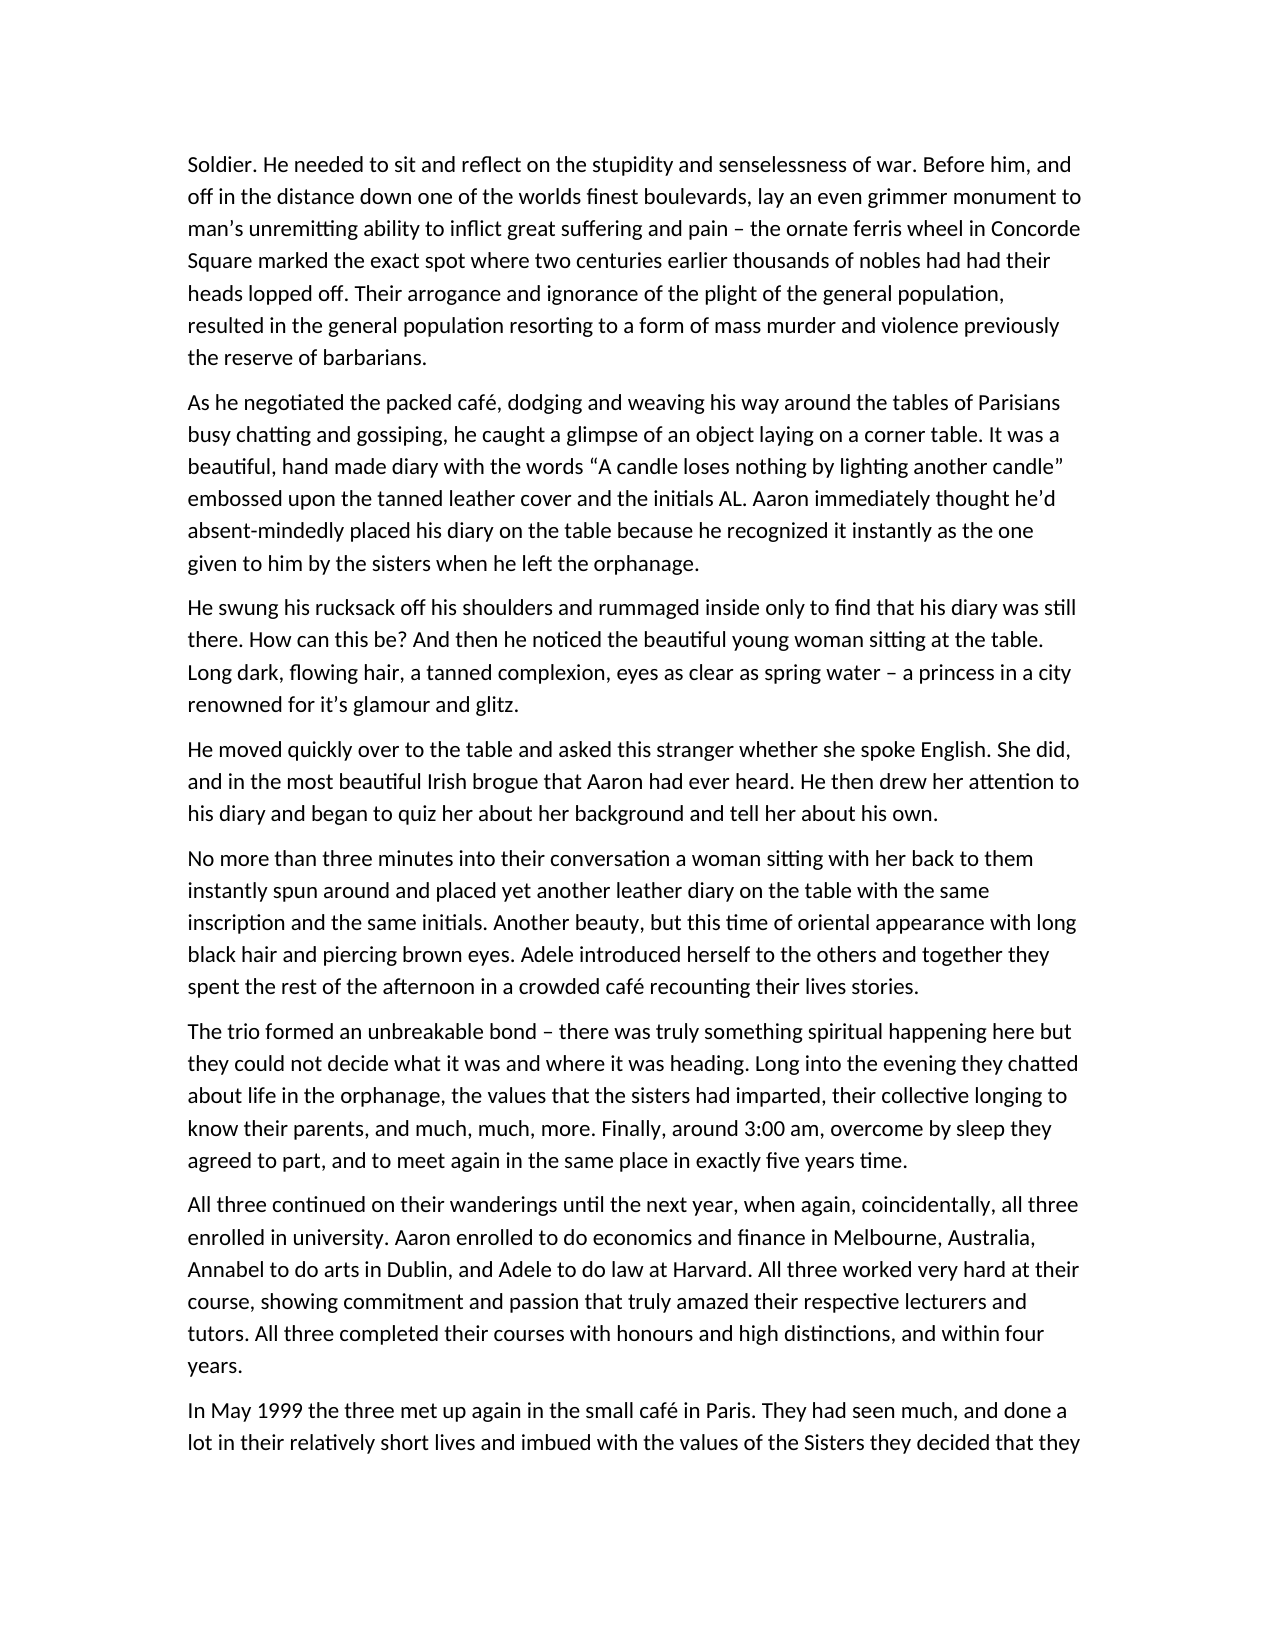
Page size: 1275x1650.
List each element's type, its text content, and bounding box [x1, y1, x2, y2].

text No more than three minutes into their conversation a woman sitting with her back to them instantly spun around and placed yet another leather diary on the table with the same inscription and the same initials. Another beauty, but this time of oriental appearance with long black hair and piercing brown eyes. Adele introduced herself to the others and together they spent the rest of the afternoon in a crowded café recounting their lives stories. [187, 844, 1087, 1001]
text He moved quickly over to the table and asked this stranger whether she spoke English. She did, and in the most beautiful Irish brogue that Aaron had ever heard. He then drew her attention to his diary and began to quiz her about her background and tell her about his own. [187, 735, 1087, 827]
text He swung his rucksack off his shoulders and rummaged inside only to find that his diary was still there. How can this be? And then he noticed the beautiful young woman sitting at the table. Long dark, flowing hair, a tanned complexion, eyes as clear as spring water – a princess in a city renowned for it’s glamour and glitz. [187, 593, 1087, 718]
text As he negotiated the packed café, dodging and weaving his way around the tables of Parisians busy chatting and gossiping, he caught a glimpse of an object laying on a corner table. It was a beautiful, hand made diary with the words “A candle loses nothing by lighting another candle” embossed upon the tanned leather cover and the initials AL. Aaron immediately thought he’d absent-mindedly placed his diary on the table because he recognized it instantly as the one given to him by the sisters when he left the orphanage. [187, 388, 1087, 577]
text The trio formed an unbreakable bond – there was truly something spiritual happening here but they could not decide what it was and where it was heading. Long into the evening they chatted about life in the orphanage, the values that the sisters had imparted, their collective longing to know their parents, and much, much, more. Finally, around , overcome by sleep they agreed to part, and to meet again in the same place in exactly five years time. [187, 1017, 1087, 1174]
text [187, 1396, 1087, 1456]
text All three continued on their wanderings until the next year, when again, coincidentally, all three enrolled in university. Aaron enrolled to do economics and finance in , , Annabel to do arts in , and Adele to do law at Harvard. All three worked very hard at their course, showing commitment and passion that truly amazed their respective lecturers and tutors. All three completed their courses with honours and high distinctions, and within four years. [187, 1191, 1087, 1379]
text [187, 150, 1087, 371]
